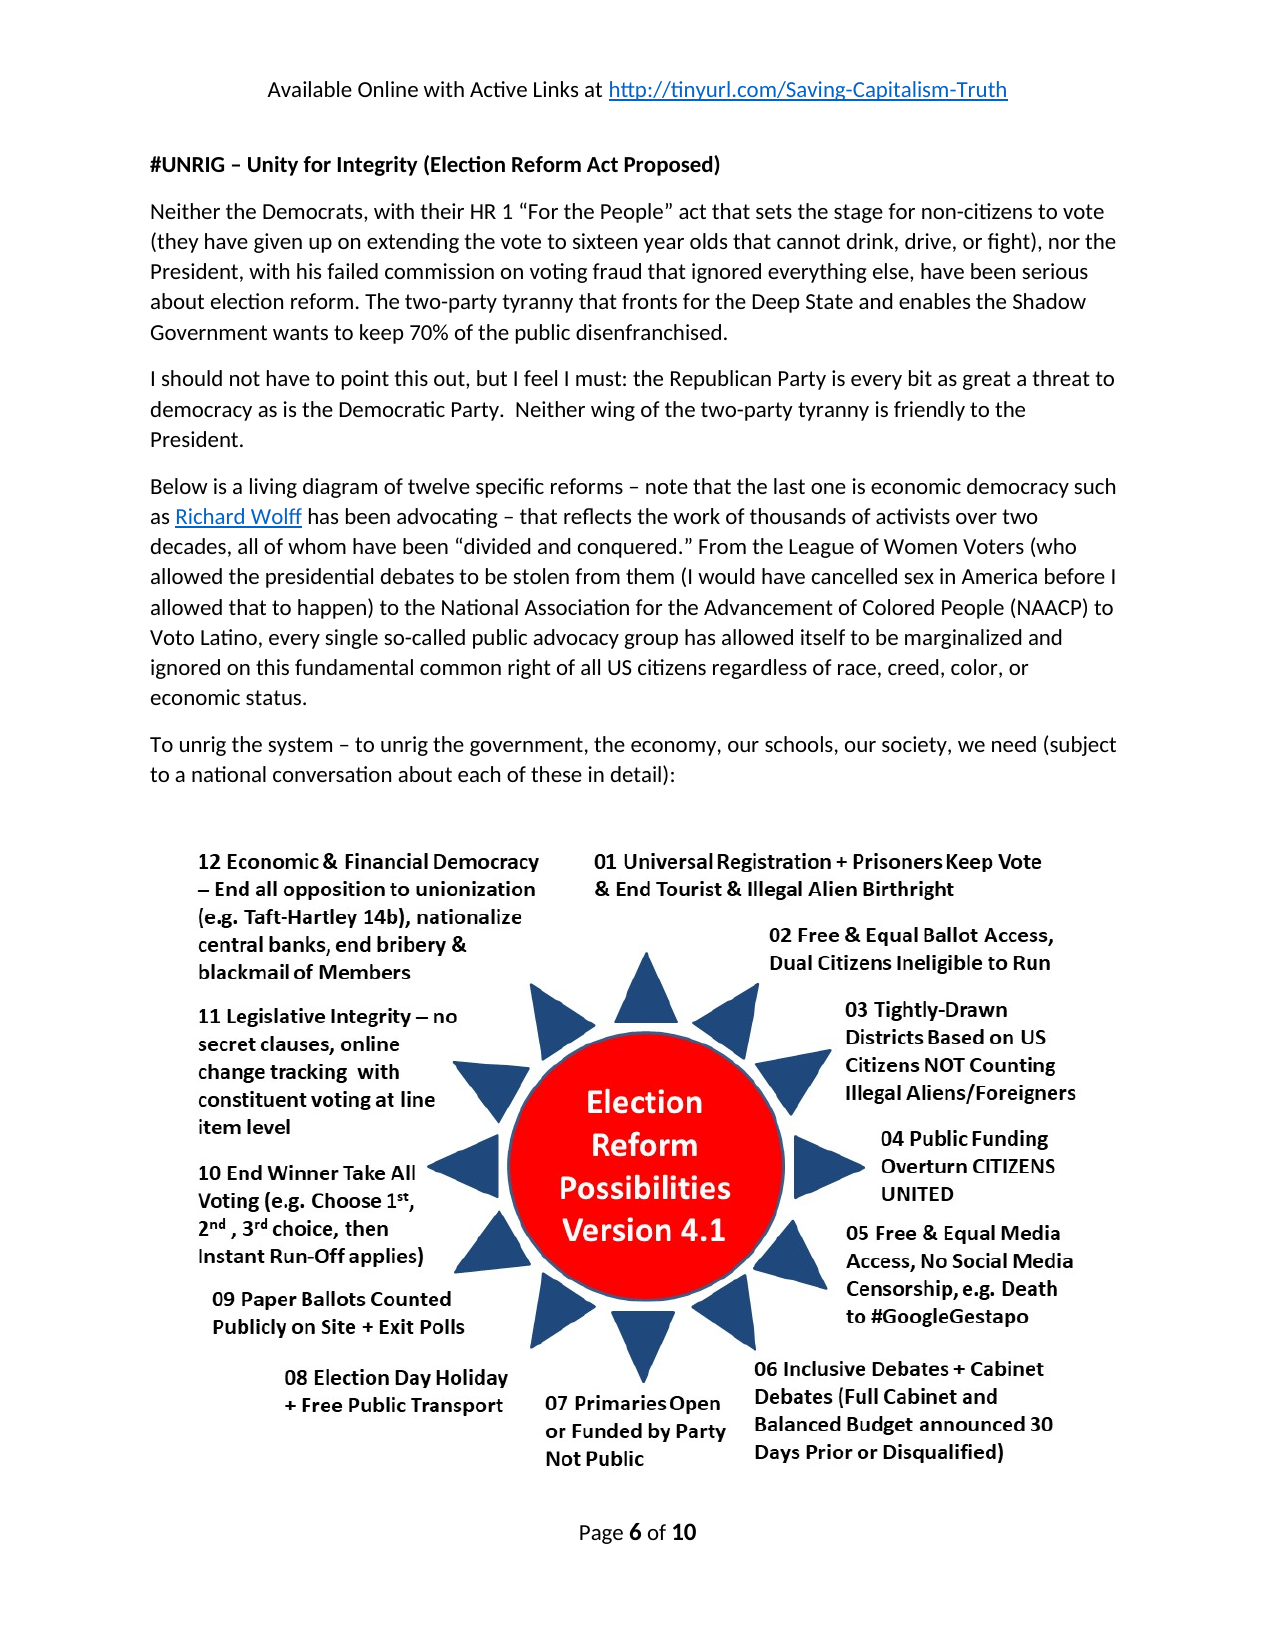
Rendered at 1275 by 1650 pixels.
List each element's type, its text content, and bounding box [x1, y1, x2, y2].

text To unrig the system – to unrig the government, the economy, our schools, our society, we need (subject to a national conversation about each of these in detail): [150, 730, 1125, 788]
text I should not have to point this out, but I feel I must: the Republican Party is every bit as great a threat to democracy as is the Democratic Party. Neither wing of the two-party tyranny is friendly to the President. [150, 364, 1125, 453]
text Neither the Democrats, with their HR 1 “For the People” act that sets the stage for non-citizens to vote (they have given up on extending the vote to sixteen year olds that cannot drink, drive, or fight), nor the President, with his failed commission on voting fraud that ignored everything else, have been serious about election reform. The two-party tyranny that fronts for the Deep State and enables the Shadow Government wants to keep 70% of the public disenfranchised. [150, 197, 1125, 346]
text #UNRIG – Unity for Integrity (Election Reform Act Proposed) [150, 150, 1125, 178]
text Below is a living diagram of twelve specific reforms – note that the last one is economic democracy such as Richard Wolff has been advocating – that reflects the work of thousands of activists over two decades, all of whom have been “divided and conquered.” From the League of Women Voters (who allowed the presidential debates to be stolen from them (I would have cancelled sex in America before I allowed that to happen) to the National Association for the Advancement of Colored People (NAACP) to Voto Latino, every single so-called public advocacy group has allowed itself to be marginalized and ignored on this fundamental common right of all US citizens regardless of race, creed, color, or economic status. [150, 472, 1125, 711]
picture [179, 807, 1096, 1495]
